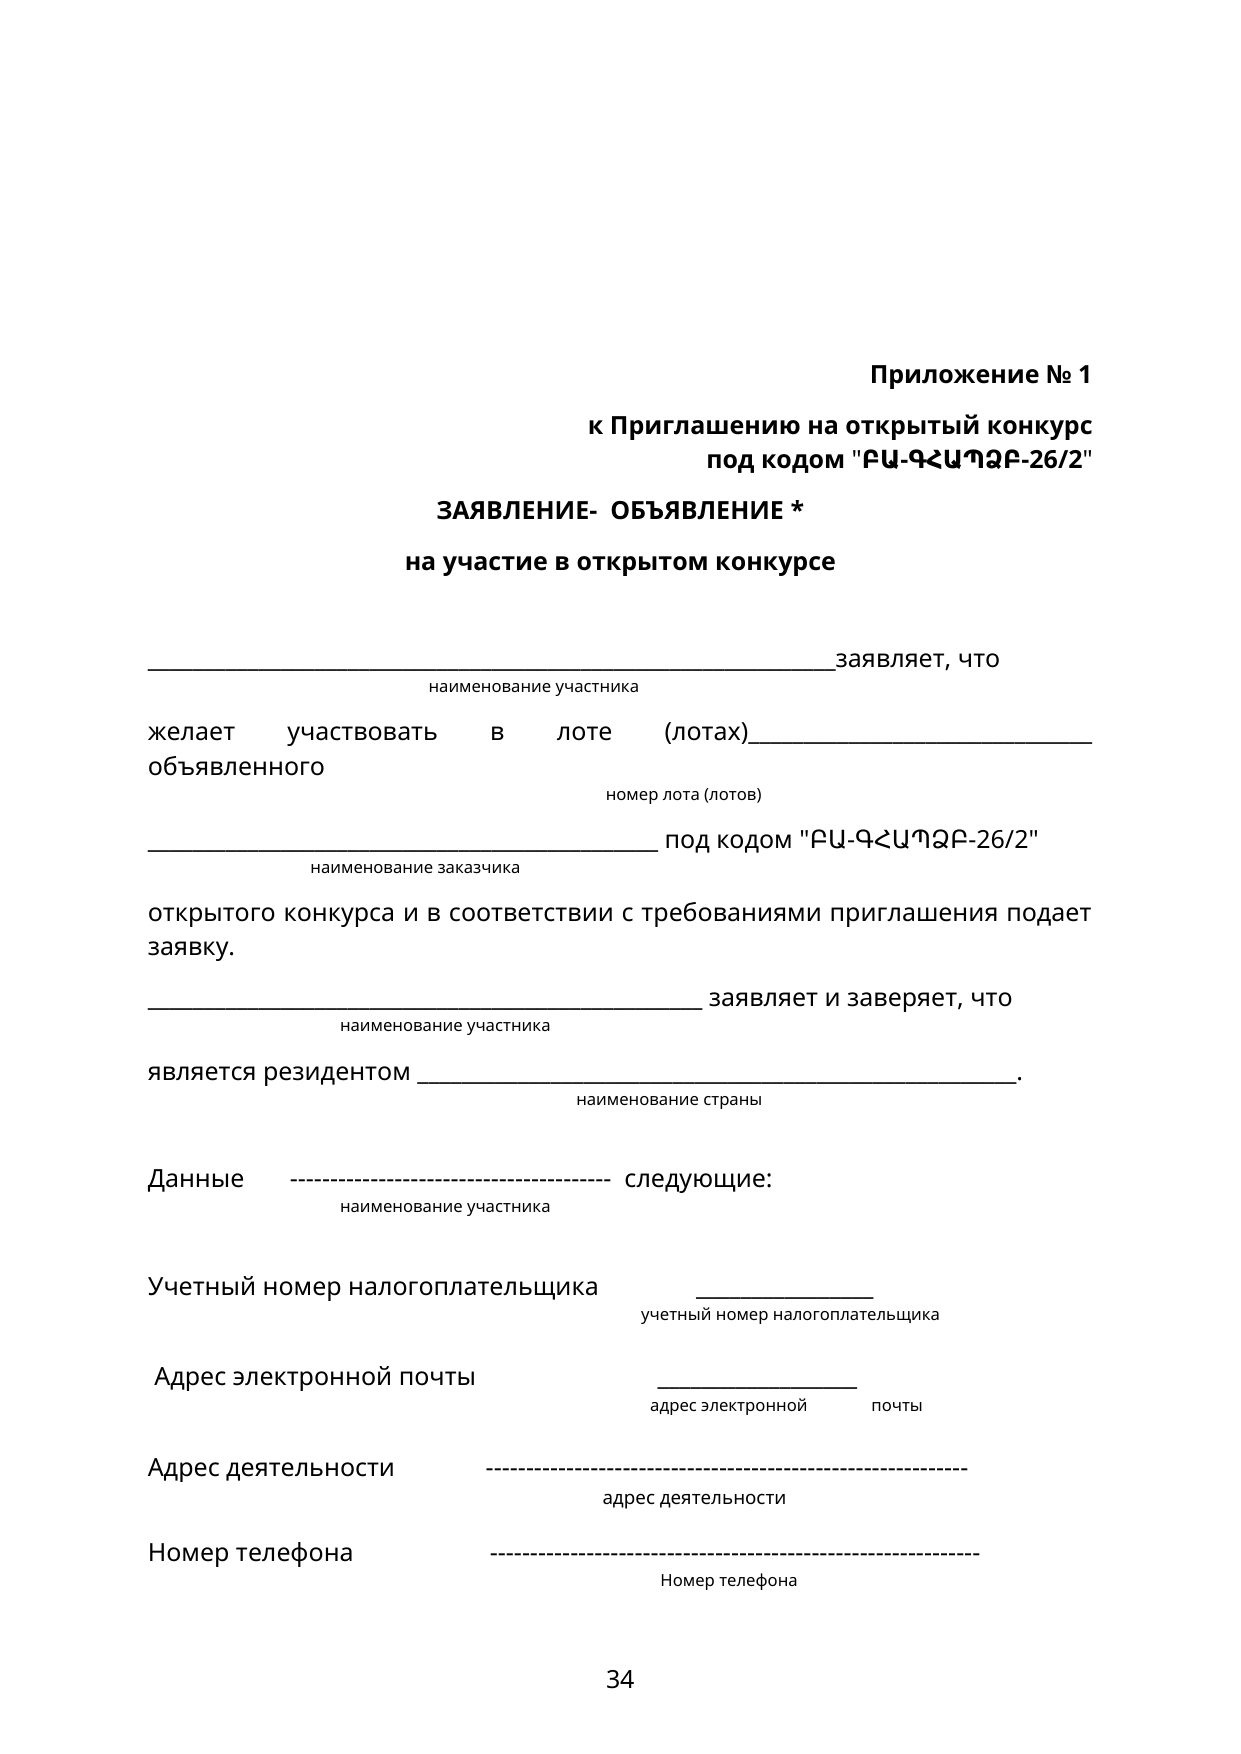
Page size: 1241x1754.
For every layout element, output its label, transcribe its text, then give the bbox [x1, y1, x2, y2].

text Адрес деятельности ------------------------------------------------------------ [148, 1450, 1092, 1484]
text наименование заказчика [310, 856, 1092, 878]
text желает участвовать в лоте (лотах)_______________________________ объявленного [148, 714, 1092, 782]
text Адрес электронной почты __________________ [148, 1359, 1092, 1393]
text открытого конкурса и в соответствии с требованиями приглашения подает заявку. [148, 895, 1092, 963]
text адрес электронной почты [502, 1393, 1092, 1416]
text наименование страны [576, 1087, 1092, 1110]
text Данные ---------------------------------------- следующие: [148, 1161, 1092, 1195]
text ______________________________________________ под кодом "ԲԱ-ԳՀԱՊՁԲ-26/2" [148, 822, 1092, 856]
text наименование участника [428, 675, 1092, 697]
text Номер телефона ------------------------------------------------------------- [148, 1535, 1092, 1569]
text адрес деятельности [148, 1484, 1092, 1509]
text к Приглашению на открытый конкурс под кодом "ԲԱ-ԳՀԱՊՁԲ-26/2" [148, 408, 1092, 476]
text ______________________________________________________________заявляет, что [148, 641, 1092, 675]
text ЗАЯВЛЕНИЕ- ОБЪЯВЛЕНИЕ * [148, 493, 1092, 527]
text Приложение № 1 [148, 357, 1092, 391]
text Номер телефона [517, 1569, 1092, 1592]
text Учетный номер налогоплательщика ________________ [148, 1268, 1092, 1302]
text наименование участника [340, 1014, 1092, 1037]
text номер лота (лотов) [606, 782, 1092, 805]
text __________________________________________________ заявляет и заверяет, что [148, 980, 1092, 1014]
subtitle на участие в открытом конкурсе [148, 543, 1092, 577]
text является резидентом ______________________________________________________. [148, 1053, 1092, 1087]
text учетный номер налогоплательщика [576, 1302, 1092, 1325]
text наименование участника [340, 1195, 1092, 1217]
